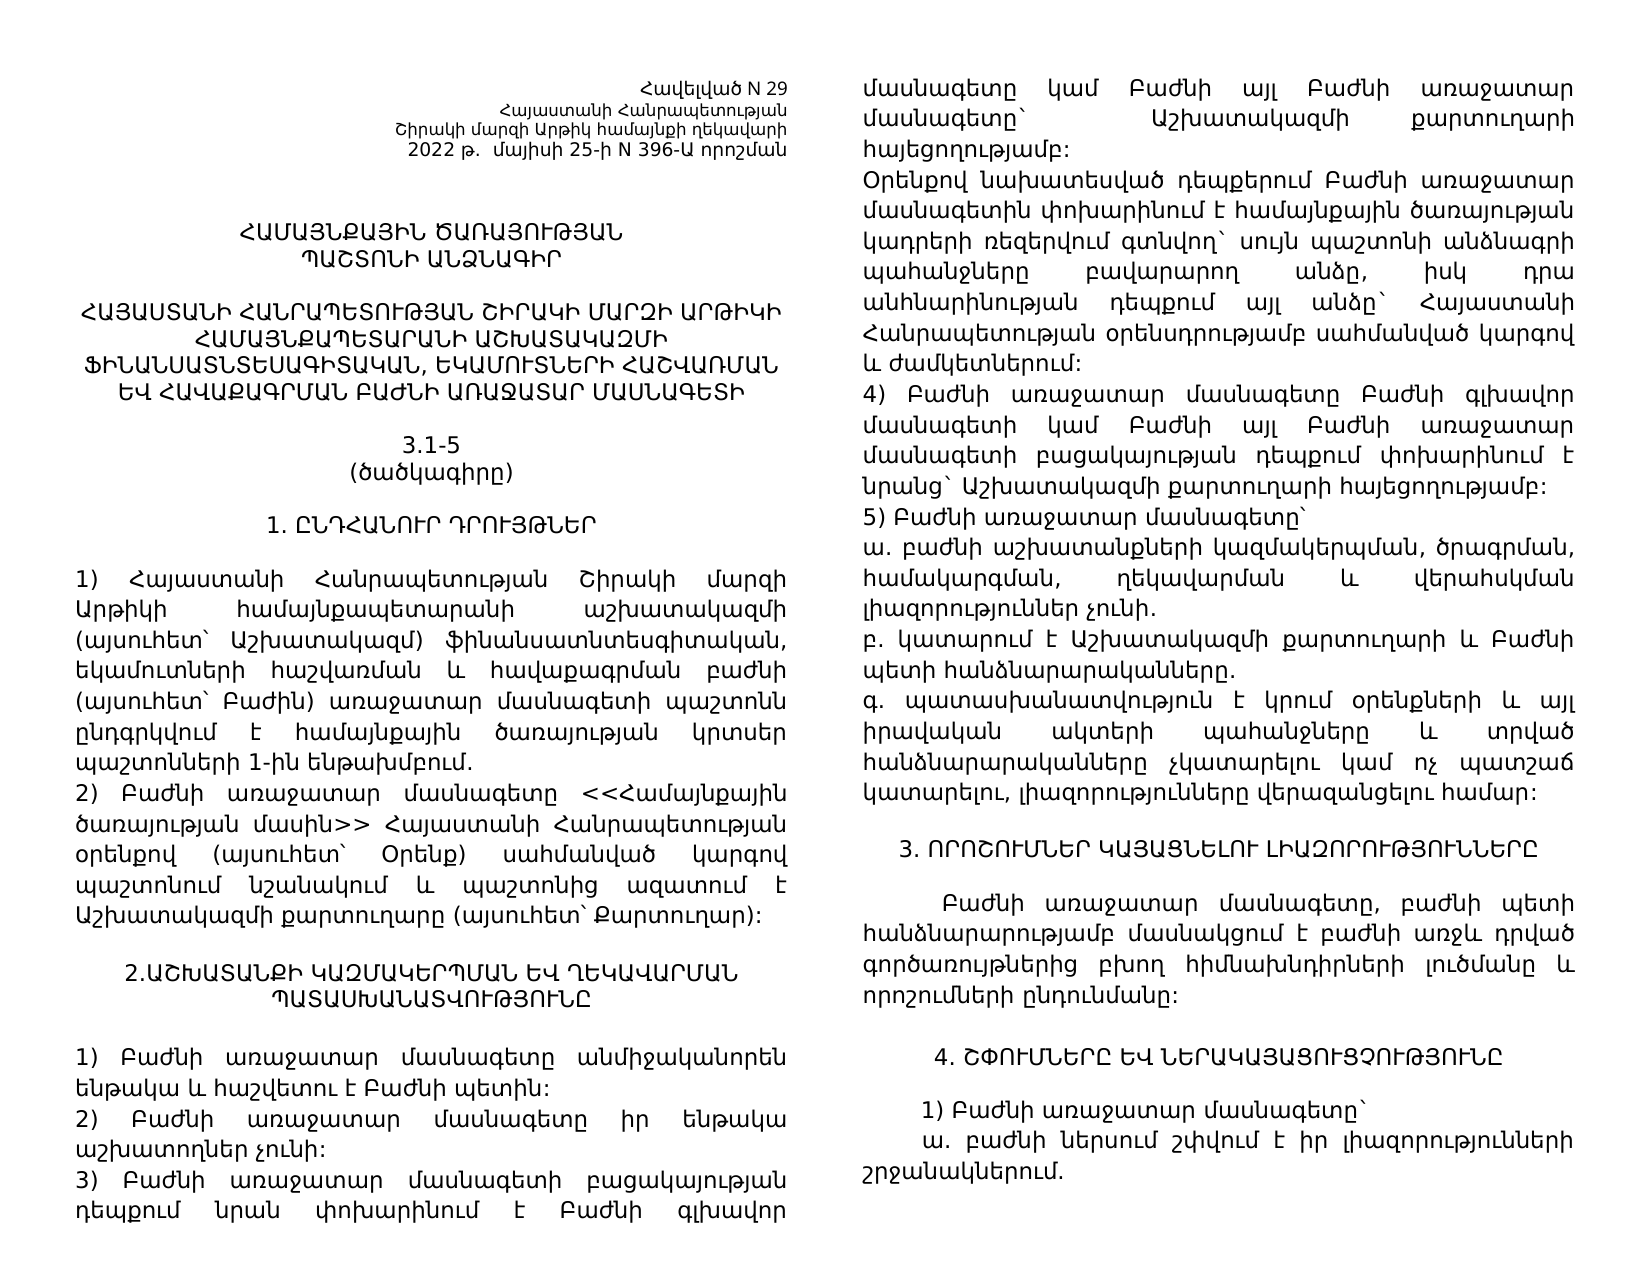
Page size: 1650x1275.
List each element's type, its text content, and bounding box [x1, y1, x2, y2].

text 2.ԱՇԽԱՏԱՆՔԻ ԿԱԶՄԱԿԵՐՊՄԱՆ ԵՎ ՂԵԿԱՎԱՐՄԱՆ [75, 960, 787, 987]
list 3) Բաժնի առաջատար մասնագետի բացակայության դեպքում նրան փոխարինում է Բաժնի գլխավոր մասնագետը կամ Բաժնի այլ Բաժնի առաջատար մասնագետը` Աշխատակազմի քարտուղարի հայեցողությամբ: [75, 1167, 787, 1224]
text 5) Բաժնի առաջատար մասնագետը՝ [862, 504, 1575, 530]
list ա. բաժնի աշխատանքների կազմակերպման, ծրագրման, համակարգման, ղեկավարման և վերահսկման լիազորություններ չունի. [862, 534, 1575, 622]
list գ. պատասխանատվություն է կրում օրենքների և այլ իրավական ակտերի պահանջները և տրված հանձնարարականները չկատարելու կամ ոչ պատշաճ կատարելու, լիազորությունները վերազանցելու համար: [862, 687, 1575, 806]
text ՊԱՏԱՍԽԱՆԱՏՎՈՒԹՅՈՒՆԸ [75, 987, 787, 1013]
text 1. ԸՆԴՀԱՆՈՒՐ ԴՐՈՒՅԹՆԵՐ [75, 512, 787, 539]
text (ծածկագիրը) [75, 459, 787, 486]
text 2) Բաժնի առաջատար մասնագետը <<Համայնքային ծառայության մասին>> Հայաստանի Հանրապետության օրենքով (այսուհետ՝ Օրենք) սահմանված կարգով պաշտոնում նշանակում և պաշտոնից ազատում է Աշխատակազմի քարտուղարը (այսուհետ՝ Քարտուղար): [75, 780, 787, 929]
text Շիրակի մարզի Արթիկ համայնքի ղեկավարի [75, 120, 787, 139]
list 1) Բաժնի առաջատար մասնագետը անմիջականորեն ենթակա և հաշվետու է Բաժնի պետին: [75, 1044, 787, 1102]
list Օրենքով նախատեսված դեպքերում Բաժնի առաջատար մասնագետին փոխարինում է համայնքային ծառայության կադրերի ռեզերվում գտնվող` սույն պաշտոնի անձնագրի պահանջները բավարարող անձը, իսկ դրա անհնարինության դեպքում այլ անձը` Հայաստանի Հանրապետության օրենսդրությամբ սահմանված կարգով և ժամկետներում: [862, 167, 1575, 377]
text 4. ՇՓՈՒՄՆԵՐԸ ԵՎ ՆԵՐԱԿԱՅԱՑՈՒՑՉՈՒԹՅՈՒՆԸ [862, 1044, 1575, 1070]
list 4) Բաժնի առաջատար մասնագետը Բաժնի գլխավոր մասնագետի կամ Բաժնի այլ Բաժնի առաջատար մասնագետի բացակայության դեպքում փոխարինում է նրանց` Աշխատակազմի քարտուղարի հայեցողությամբ: [862, 381, 1575, 500]
text ՊԱՇՏՈՆԻ ԱՆՁՆԱԳԻՐ [75, 246, 787, 272]
text ՀԱՅԱՍՏԱՆԻ ՀԱՆՐԱՊԵՏՈՒԹՅԱՆ ՇԻՐԱԿԻ ՄԱՐԶԻ ԱՐԹԻԿԻ ՀԱՄԱՅՆՔԱՊԵՏԱՐԱՆԻ ԱՇԽԱՏԱԿԱԶՄԻ ՖԻՆԱՆՍԱՏՆՏԵՍԱԳԻՏԱԿԱՆ, ԵԿԱՄՈՒՏՆԵՐԻ ՀԱՇՎԱՌՄԱՆ ԵՎ ՀԱՎԱՔԱԳՐՄԱՆ ԲԱԺՆԻ ԱՌԱՋԱՏԱՐ ՄԱՍՆԱԳԵՏԻ [75, 299, 787, 406]
list 3) Բաժնի առաջատար մասնագետի բացակայության դեպքում նրան փոխարինում է Բաժնի գլխավոր մասնագետը կամ Բաժնի այլ Բաժնի առաջատար մասնագետը` Աշխատակազմի քարտուղարի հայեցողությամբ: [862, 75, 1575, 163]
text ա. բաժնի ներսում շփվում է իր լիազորությունների շրջանակներում. [862, 1128, 1575, 1185]
text 2022 թ. մայիսի 25-ի N 396-Ա որոշման [75, 139, 787, 161]
text 1) Բաժնի առաջատար մասնագետը` [862, 1097, 1575, 1124]
list բ. կատարում է Աշխատակազմի քարտուղարի և Բաժնի պետի հանձնարարականները. [862, 626, 1575, 683]
text Բաժնի առաջատար մասնագետը, բաժնի պետի հանձնարարությամբ մասնակցում է բաժնի առջև դրված գործառույթներից բխող հիմնախնդիրների լուծմանը և որոշումների ընդունմանը: [862, 890, 1575, 1008]
text ՀԱՄԱՅՆՔԱՅԻՆ ԾԱՌԱՅՈՒԹՅԱՆ [75, 219, 787, 246]
text 3. ՈՐՈՇՈՒՄՆԵՐ ԿԱՅԱՑՆԵԼՈՒ ԼԻԱԶՈՐՈՒԹՅՈՒՆՆԵՐԸ [862, 837, 1575, 863]
list 2) Բաժնի առաջատար մասնագետը իր ենթակա աշխատողներ չունի: [75, 1106, 787, 1163]
text 3.1-5 [75, 432, 787, 459]
text 1) Հայաստանի Հանրապետության Շիրակի մարզի Արթիկի համայնքապետարանի աշխատակազմի (այսուհետ՝ Աշխատակազմ) ֆինանսատնտեսգիտական, եկամուտների հաշվառման և հավաքագրման բաժնի (այսուհետ՝ Բաժին) առաջատար մասնագետի պաշտոնն ընդգրկվում է համայնքային ծառայության կրտսեր պաշտոնների 1-ին ենթախմբում. [75, 566, 787, 776]
text Հայաստանի Հանրապետության [75, 101, 787, 120]
text Հավելված N 29 [75, 75, 787, 101]
